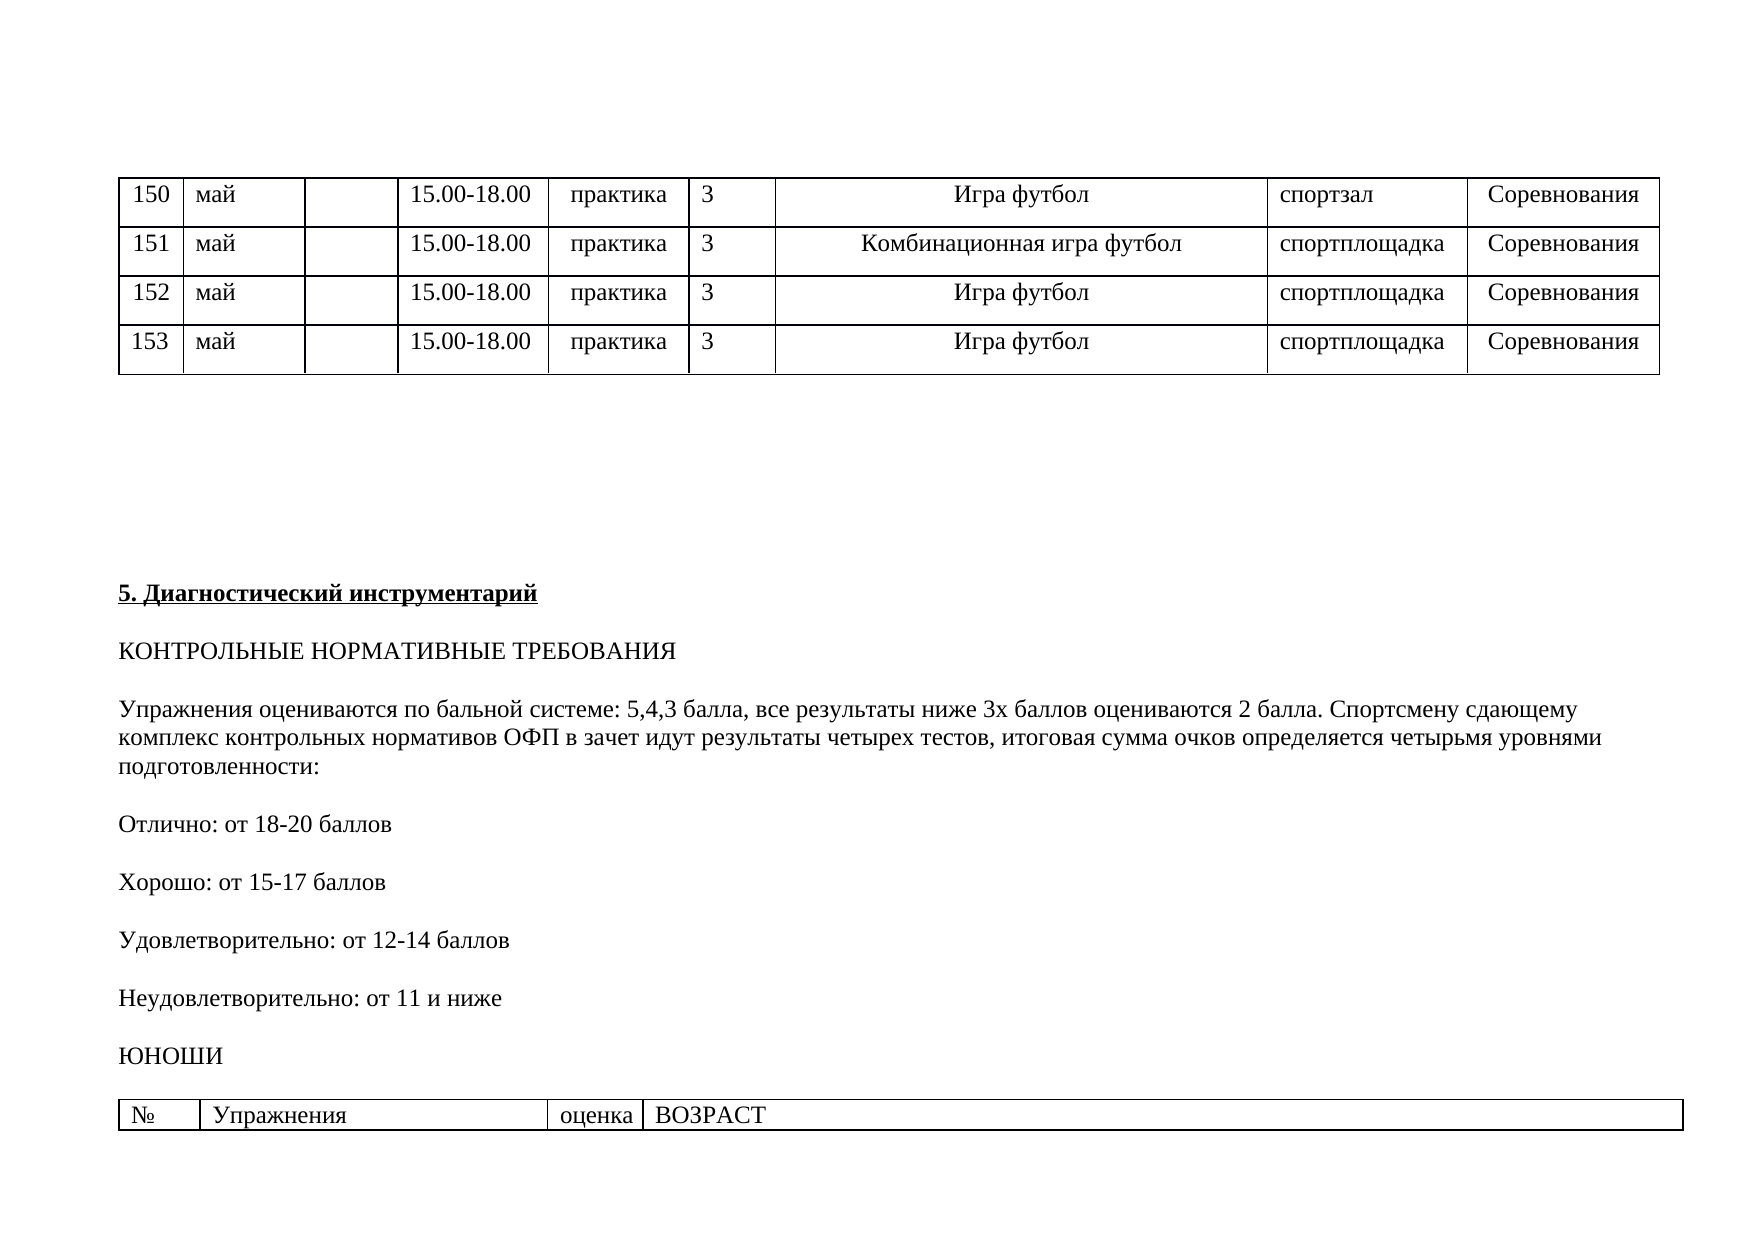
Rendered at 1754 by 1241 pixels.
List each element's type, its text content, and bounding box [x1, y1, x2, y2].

text Удовлетворительно: от 12-14 баллов [118, 925, 1636, 954]
table_cell Комбинационная игра футбол [776, 228, 1267, 275]
table_cell спортплощадка [1268, 228, 1467, 275]
table_header [1493, 1100, 1578, 1129]
table_cell 151 [120, 228, 183, 275]
table_cell спортзал [1268, 179, 1467, 226]
table_header [965, 1100, 1070, 1129]
table_cell 3 [690, 228, 775, 275]
table_cell практика [549, 326, 688, 373]
table_header Упражнения [201, 1100, 547, 1129]
table_cell практика [549, 179, 688, 226]
table_cell Соревнования [1468, 326, 1659, 373]
table_cell май [184, 228, 304, 275]
table_cell 3 [690, 326, 775, 373]
table_header [1070, 1100, 1176, 1129]
text Хорошо: от 15-17 баллов [118, 867, 1636, 896]
text ЮНОШИ [118, 1041, 1636, 1069]
table_cell практика [549, 228, 688, 275]
table_header № п/п [120, 1100, 199, 1129]
table_cell Соревнования [1468, 228, 1659, 275]
table_cell Игра футбол [776, 179, 1267, 226]
table_cell май [184, 326, 304, 373]
text Упражнения оцениваются по бальной системе: 5,4,3 балла, все результаты ниже 3х баллов оцениваются 2 балла. Спортсмену сдающему комплекс контрольных нормативов ОФП в зачет идут результаты четырех тестов, итоговая сумма очков определяется четырьмя уровнями подготовленности: [118, 694, 1636, 780]
table_cell 152 [120, 277, 183, 324]
table_cell спортплощадка [1268, 277, 1467, 324]
table_cell 150 [120, 179, 183, 226]
table_cell [306, 277, 397, 324]
table_cell Игра футбол [776, 277, 1267, 324]
table_cell спортплощадка [1268, 326, 1467, 373]
table_cell [306, 179, 397, 226]
table_header оценка [548, 1100, 642, 1129]
table_header [1578, 1100, 1682, 1129]
table_cell 15.00-18.00 [399, 326, 548, 373]
table_header ВОЗРАСТ [644, 1100, 858, 1129]
table_cell практика [549, 277, 688, 324]
table_cell Соревнования [1468, 179, 1659, 226]
table_cell май [184, 277, 304, 324]
table_header [858, 1100, 965, 1129]
text Неудовлетворительно: от 11 и ниже [118, 983, 1636, 1012]
table_cell 3 [690, 179, 775, 226]
table_cell 15.00-18.00 [399, 228, 548, 275]
table_header [1388, 1100, 1493, 1129]
text Отлично: от 18-20 баллов [118, 809, 1636, 838]
table_header [1281, 1100, 1388, 1129]
table_cell 153 [120, 326, 183, 373]
table_cell май [184, 179, 304, 226]
table_cell Игра футбол [776, 326, 1267, 373]
table_cell 15.00-18.00 [399, 179, 548, 226]
table_header [1176, 1100, 1281, 1129]
table_cell 3 [690, 277, 775, 324]
table_cell [306, 326, 397, 373]
text 5. Диагностический инструментарий [118, 578, 1636, 607]
text КОНТРОЛЬНЫЕ НОРМАТИВНЫЕ ТРЕБОВАНИЯ [118, 636, 1636, 664]
table_cell [306, 228, 397, 275]
table_cell Соревнования [1468, 277, 1659, 324]
table_cell 15.00-18.00 [399, 277, 548, 324]
